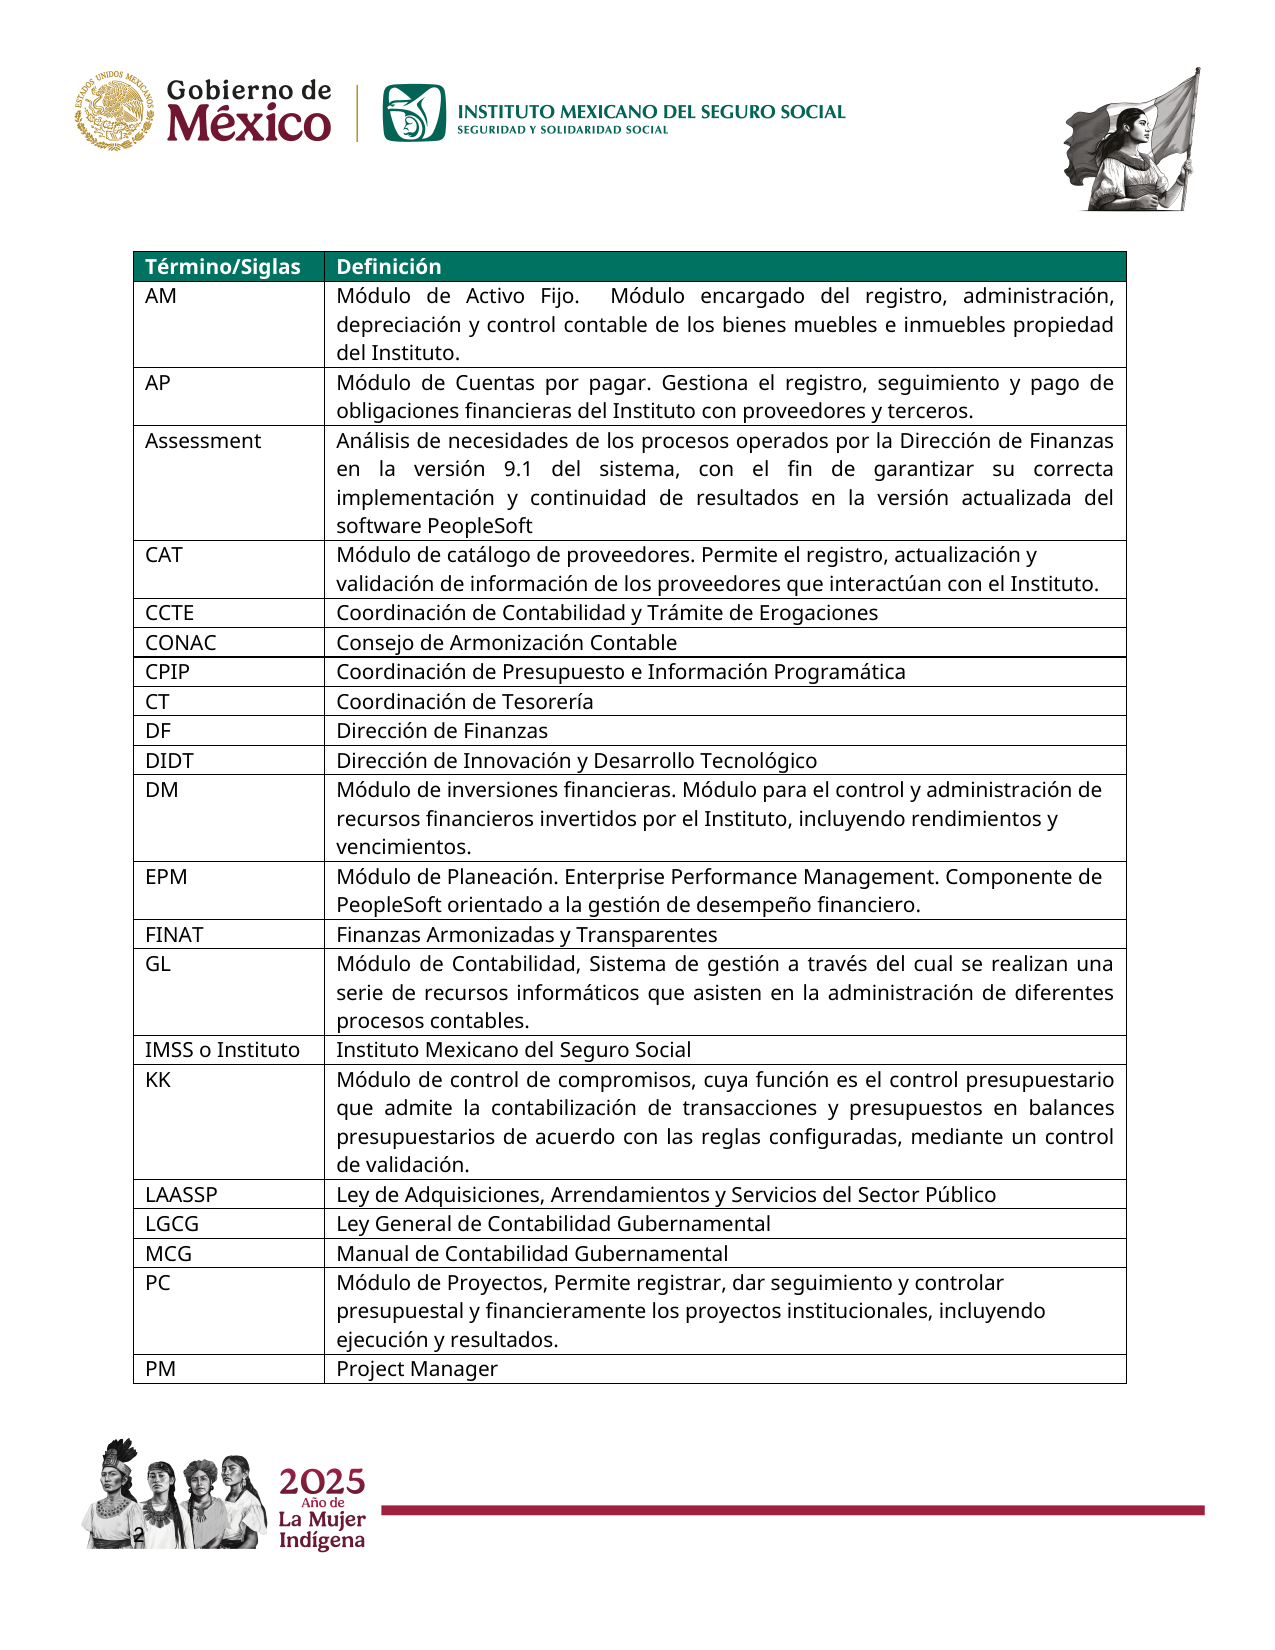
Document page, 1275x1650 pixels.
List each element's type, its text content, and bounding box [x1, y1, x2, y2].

table_cell DIDT [134, 746, 324, 774]
table_cell Coordinación de Tesorería [325, 687, 1126, 715]
table_cell KK [134, 1065, 324, 1179]
table_cell CCTE [134, 599, 324, 627]
table_cell Módulo de Planeación. Enterprise Performance Management. Componente de PeopleSoft orientado a la gestión de desempeño financiero. [325, 862, 1126, 919]
table_cell DF [134, 716, 324, 745]
table_cell EPM [134, 862, 324, 919]
table_cell CT [134, 687, 324, 715]
table_cell AP [134, 368, 324, 425]
table_cell DM [134, 775, 324, 861]
table_cell CAT [134, 541, 324, 597]
table_cell Project Manager [325, 1355, 1126, 1383]
table_cell Módulo de control de compromisos, cuya función es el control presupuestario que admite la contabilización de transacciones y presupuestos en balances presupuestarios de acuerdo con las reglas configuradas, mediante un control de validación. [325, 1065, 1126, 1179]
table_cell Coordinación de Contabilidad y Trámite de Erogaciones [325, 599, 1126, 627]
table_cell Ley General de Contabilidad Gubernamental [325, 1209, 1126, 1238]
table_cell IMSS o Instituto [134, 1036, 324, 1064]
table_cell Dirección de Finanzas [325, 716, 1126, 745]
table_cell GL [134, 949, 324, 1034]
table_cell AM [134, 282, 324, 367]
table_cell LAASSP [134, 1180, 324, 1208]
table_cell PM [134, 1355, 324, 1383]
table_cell Módulo de Proyectos, Permite registrar, dar seguimiento y controlar presupuestal y financieramente los proyectos institucionales, incluyendo ejecución y resultados. [325, 1268, 1126, 1353]
table_cell Instituto Mexicano del Seguro Social [325, 1036, 1126, 1064]
table_cell Módulo de Contabilidad, Sistema de gestión a través del cual se realizan una serie de recursos informáticos que asisten en la administración de diferentes procesos contables. [325, 949, 1126, 1034]
table_cell CONAC [134, 628, 324, 656]
table_cell Finanzas Armonizadas y Transparentes [325, 920, 1126, 948]
table_header Definición [325, 252, 1126, 281]
table_cell Coordinación de Presupuesto e Información Programática [325, 658, 1126, 686]
table_cell Análisis de necesidades de los procesos operados por la Dirección de Finanzas en la versión 9.1 del sistema, con el fin de garantizar su correcta implementación y continuidad de resultados en la versión actualizada del software PeopleSoft [325, 426, 1126, 539]
table_cell Dirección de Innovación y Desarrollo Tecnológico [325, 746, 1126, 774]
table_cell CPIP [134, 658, 324, 686]
table_cell MCG [134, 1239, 324, 1267]
table_cell Ley de Adquisiciones, Arrendamientos y Servicios del Sector Público [325, 1180, 1126, 1208]
table_cell FINAT [134, 920, 324, 948]
table_cell LGCG [134, 1209, 324, 1238]
table_header Término/Siglas [134, 252, 324, 281]
table_cell Manual de Contabilidad Gubernamental [325, 1239, 1126, 1267]
picture [4, 0, 1275, 1648]
table_cell PC [134, 1268, 324, 1353]
table_cell Consejo de Armonización Contable [325, 628, 1126, 656]
table_cell Assessment [134, 426, 324, 539]
table_cell Módulo de catálogo de proveedores. Permite el registro, actualización y validación de información de los proveedores que interactúan con el Instituto. [325, 541, 1126, 597]
table_cell Módulo de Activo Fijo. Módulo encargado del registro, administración, depreciación y control contable de los bienes muebles e inmuebles propiedad del Instituto. [325, 282, 1126, 367]
table_cell Módulo de Cuentas por pagar. Gestiona el registro, seguimiento y pago de obligaciones financieras del Instituto con proveedores y terceros. [325, 368, 1126, 425]
table_cell Módulo de inversiones financieras. Módulo para el control y administración de recursos financieros invertidos por el Instituto, incluyendo rendimientos y vencimientos. [325, 775, 1126, 861]
